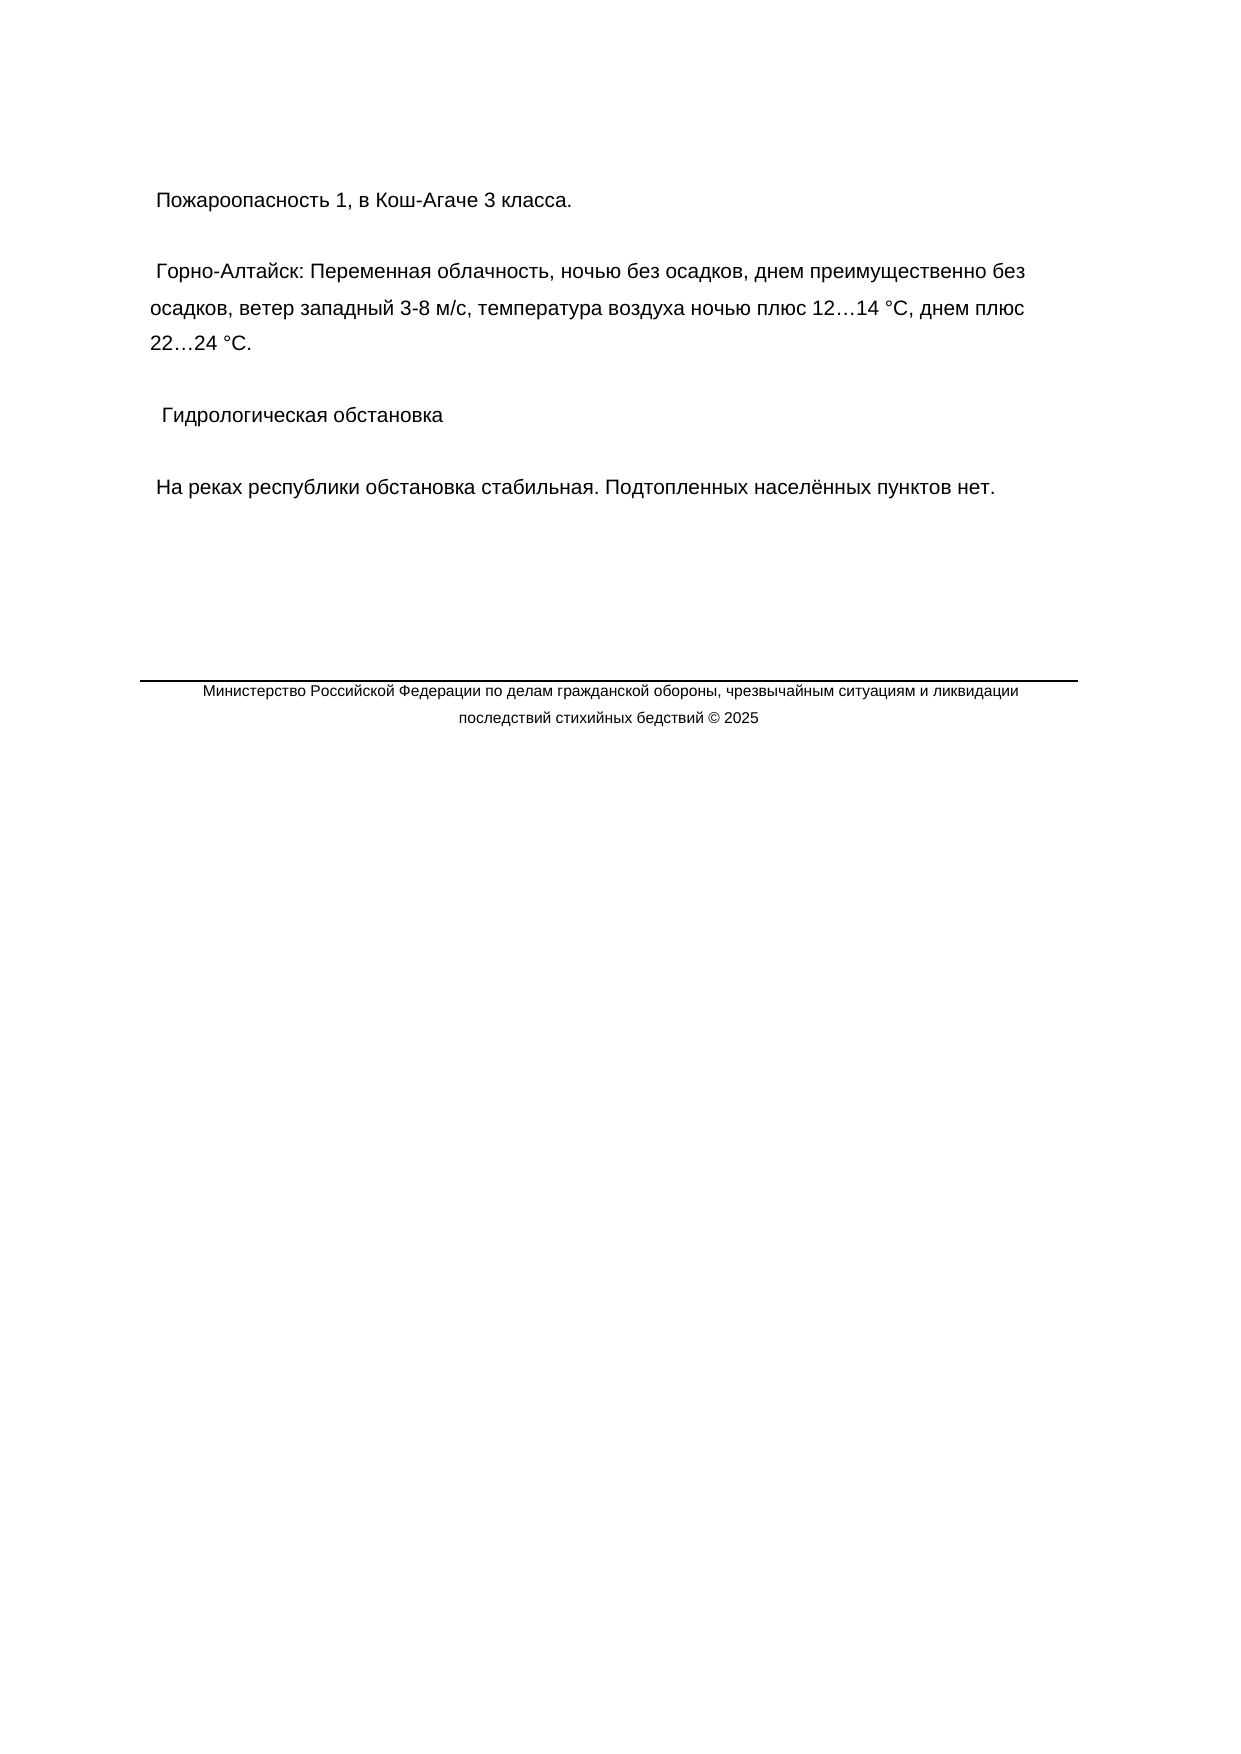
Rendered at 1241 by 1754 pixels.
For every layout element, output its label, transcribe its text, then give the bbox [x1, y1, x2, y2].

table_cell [140, 150, 1078, 680]
table_cell Министерство Российской Федерации по делам гражданской обороны, чрезвычайным ситуациям и ликвидации последствий стихийных бедствий © 2025 [140, 682, 1078, 763]
